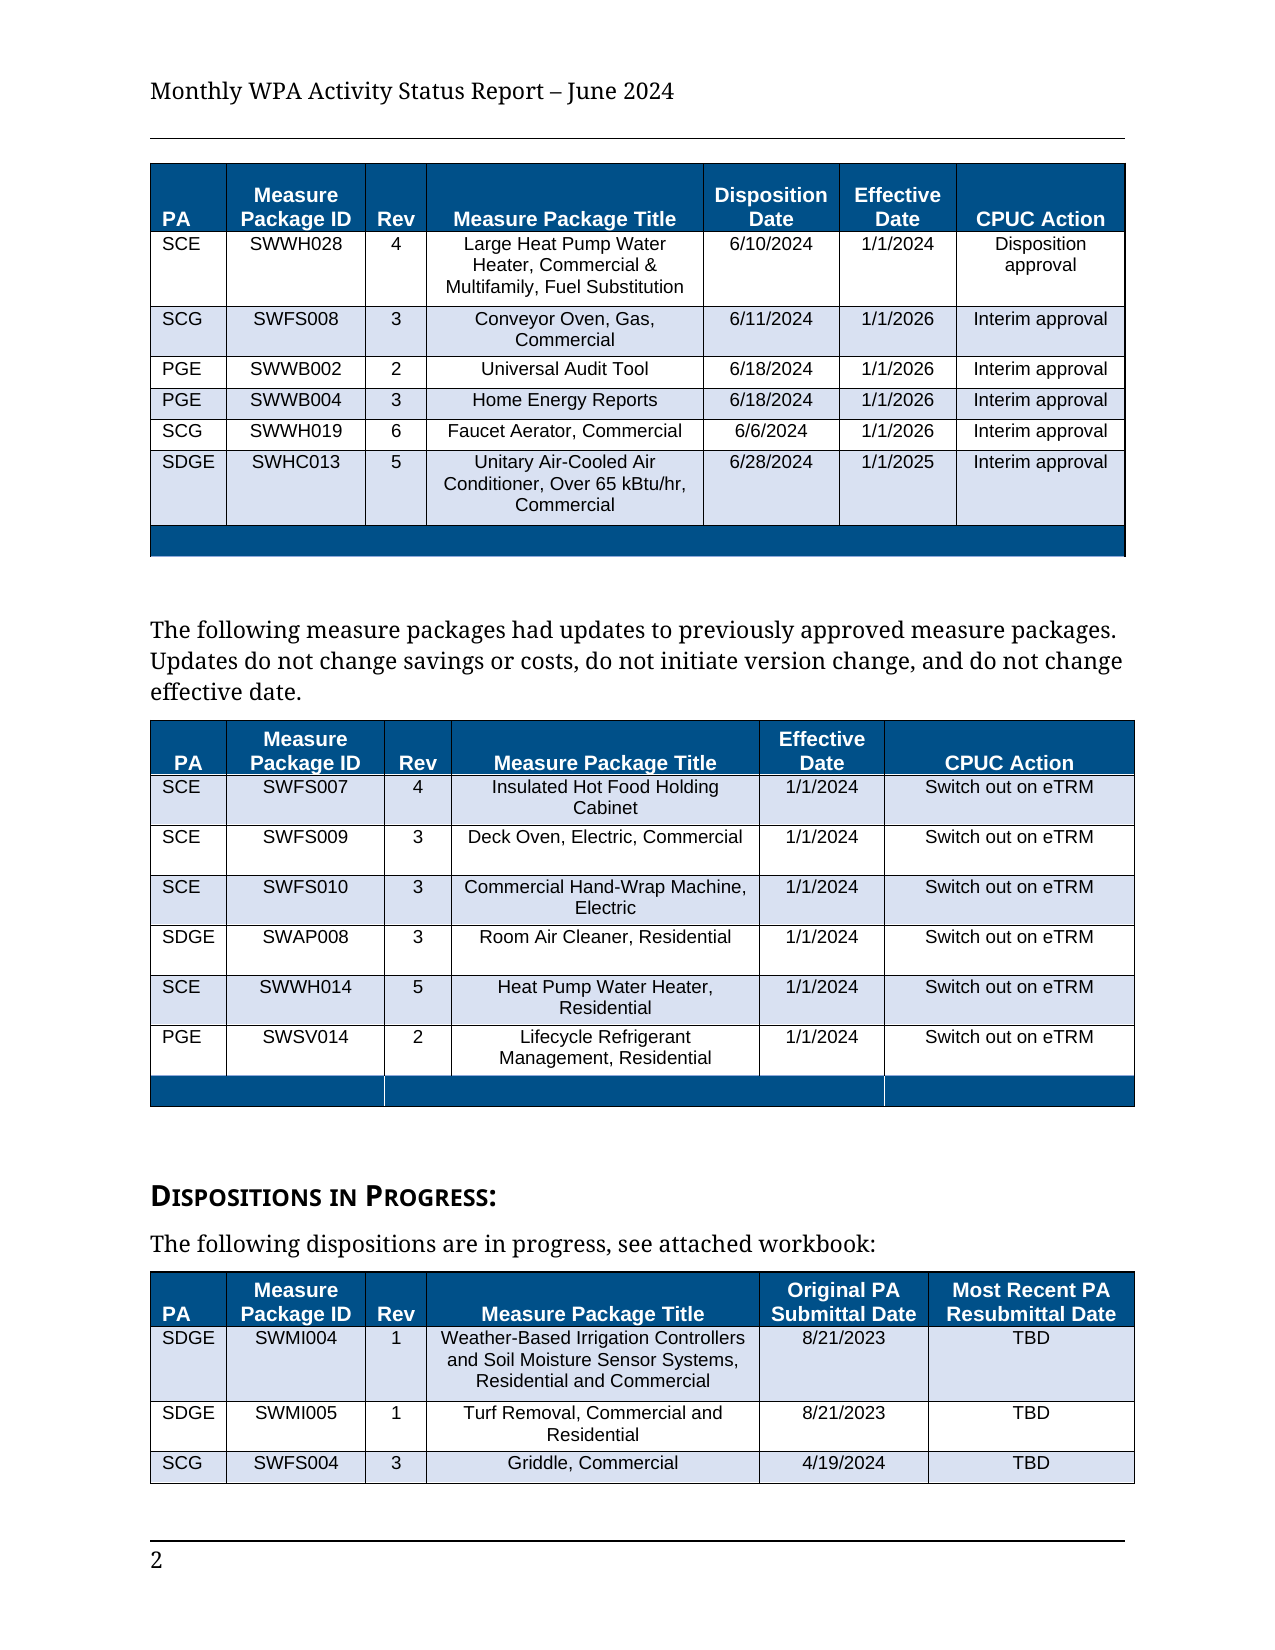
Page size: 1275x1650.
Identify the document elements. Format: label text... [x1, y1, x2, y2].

table_cell SCE [151, 776, 226, 824]
table_cell Interim approval [957, 451, 1124, 525]
table_cell 3 [385, 926, 451, 974]
table_cell Room Air Cleaner, Residential [452, 926, 759, 974]
table_cell 6/11/2024 [704, 307, 839, 356]
table_cell Home Energy Reports [427, 389, 703, 419]
table_cell [956, 526, 1124, 556]
table_cell [151, 1076, 226, 1106]
table_cell SWMI004 [227, 1327, 365, 1401]
text The following measure packages had updates to previously approved measure packages. Updates do not change savings or costs, do not initiate version change, and do not change effective date. [150, 613, 1125, 707]
table_cell Switch out on eTRM [885, 876, 1134, 924]
table_cell SDGE [151, 1327, 226, 1401]
table_cell PGE [151, 357, 226, 387]
table_cell SWAP008 [227, 926, 384, 974]
table_cell [839, 526, 956, 556]
table_cell 3 [366, 307, 426, 356]
table_cell 1/1/2025 [840, 451, 956, 525]
table_cell TBD [929, 1452, 1134, 1482]
table_cell SCE [151, 876, 226, 924]
table_header CPUC Action [957, 164, 1124, 231]
table_cell 1/1/2024 [760, 826, 884, 874]
table_cell [151, 526, 226, 556]
table_cell SCG [151, 420, 226, 450]
table_cell Switch out on eTRM [885, 1026, 1134, 1074]
table_cell 2 [385, 1026, 451, 1074]
table_cell SDGE [151, 926, 226, 974]
table_header Measure Package Title [427, 164, 703, 231]
table_cell 2 [366, 357, 426, 387]
table_cell SCE [151, 232, 226, 306]
table_header Effective Date [840, 164, 956, 231]
table_cell 1/1/2024 [760, 976, 884, 1024]
table_cell [366, 526, 426, 556]
table_cell SCE [151, 826, 226, 874]
table_cell 3 [366, 1452, 426, 1482]
table_header Original PA Submittal Date [760, 1273, 928, 1326]
table_cell [451, 1076, 759, 1106]
table_cell 3 [385, 826, 451, 874]
table_header Measure Package Title [452, 721, 759, 774]
table_cell Universal Audit Tool [427, 357, 703, 387]
text The following dispositions are in progress, see attached workbook: [150, 1228, 1125, 1259]
table_cell SWFS007 [227, 776, 384, 824]
table_cell 1/1/2024 [760, 876, 884, 924]
table_cell SWWH028 [227, 232, 365, 306]
table_header Most Recent PA Resubmittal Date [929, 1273, 1134, 1326]
table_cell TBD [929, 1327, 1134, 1401]
table_cell Commercial Hand-Wrap Machine, Electric [452, 876, 759, 924]
table_cell SWSV014 [227, 1026, 384, 1074]
table_cell SCG [151, 1452, 226, 1482]
table_header CPUC Action [885, 721, 1134, 774]
table_cell [226, 1076, 384, 1106]
table_header PA [151, 721, 226, 774]
table_cell Unitary Air-Cooled Air Conditioner, Over 65 kBtu/hr, Commercial [427, 451, 703, 525]
table_cell [385, 1076, 451, 1106]
table_header Rev [385, 721, 451, 774]
table_cell SWFS008 [227, 307, 365, 356]
table_cell SWWB002 [227, 357, 365, 387]
table_cell Switch out on eTRM [885, 826, 1134, 874]
table_cell Griddle, Commercial [427, 1452, 759, 1482]
table_cell 4 [366, 232, 426, 306]
table_cell 1/1/2024 [760, 926, 884, 974]
table_cell 6/10/2024 [704, 232, 839, 306]
table_cell SWWH019 [227, 420, 365, 450]
table_cell Deck Oven, Electric, Commercial [452, 826, 759, 874]
table_cell Interim approval [957, 307, 1124, 356]
table_cell Switch out on eTRM [885, 776, 1134, 824]
table_cell Lifecycle Refrigerant Management, Residential [452, 1026, 759, 1074]
table_header PA [151, 1273, 226, 1326]
table_header Measure Package Title [427, 1273, 759, 1326]
table_cell SWWH014 [227, 976, 384, 1024]
table_cell 4/19/2024 [760, 1452, 928, 1482]
table_cell 1 [366, 1327, 426, 1401]
table_header Measure Package ID [227, 721, 384, 774]
table_cell SWMI005 [227, 1402, 365, 1451]
table_cell SDGE [151, 451, 226, 525]
table_cell Interim approval [957, 389, 1124, 419]
table_cell 1/1/2026 [840, 307, 956, 356]
table_cell 1/1/2026 [840, 389, 956, 419]
table_cell 1 [366, 1402, 426, 1451]
subtitle Dispositions in Progress: [150, 1176, 1125, 1215]
table_cell 1/1/2024 [760, 1026, 884, 1074]
table_cell Interim approval [957, 357, 1124, 387]
table_cell [703, 526, 839, 556]
table_cell PGE [151, 1026, 226, 1074]
table_cell 1/1/2026 [840, 357, 956, 387]
table_cell 6/18/2024 [704, 389, 839, 419]
table_cell SWFS010 [227, 876, 384, 924]
table_header Rev [366, 164, 426, 231]
table_cell Disposition approval [957, 232, 1124, 306]
table_cell Weather-Based Irrigation Controllers and Soil Moisture Sensor Systems, Residential and Commercial [427, 1327, 759, 1401]
table_cell 6/18/2024 [704, 357, 839, 387]
table_cell 6 [366, 420, 426, 450]
table_cell SDGE [151, 1402, 226, 1451]
table_header Measure Package ID [227, 164, 365, 231]
table_cell 8/21/2023 [760, 1402, 928, 1451]
table_cell 3 [366, 389, 426, 419]
table_cell 5 [366, 451, 426, 525]
table_cell SWFS009 [227, 826, 384, 874]
table_cell Turf Removal, Commercial and Residential [427, 1402, 759, 1451]
table_header Effective Date [760, 721, 884, 774]
table_cell SWFS004 [227, 1452, 365, 1482]
table_cell 1/1/2024 [840, 232, 956, 306]
table_cell PGE [151, 389, 226, 419]
table_cell [759, 1076, 884, 1106]
table_cell [885, 1076, 1134, 1106]
table_cell 8/21/2023 [760, 1327, 928, 1401]
table_cell 6/6/2024 [704, 420, 839, 450]
table_cell Conveyor Oven, Gas, Commercial [427, 307, 703, 356]
table_header Disposition Date [704, 164, 839, 231]
table_cell 1/1/2026 [840, 420, 956, 450]
table_cell SWWB004 [227, 389, 365, 419]
table_cell [226, 526, 366, 556]
table_cell Switch out on eTRM [885, 976, 1134, 1024]
table_header Measure Package ID [227, 1273, 365, 1326]
table_cell 1/1/2024 [760, 776, 884, 824]
table_cell Insulated Hot Food Holding Cabinet [452, 776, 759, 824]
table_cell 5 [385, 976, 451, 1024]
table_cell SWHC013 [227, 451, 365, 525]
table_cell Heat Pump Water Heater, Residential [452, 976, 759, 1024]
table_cell Large Heat Pump Water Heater, Commercial & Multifamily, Fuel Substitution [427, 232, 703, 306]
table_cell TBD [929, 1402, 1134, 1451]
table_cell SCG [151, 307, 226, 356]
table_cell 3 [385, 876, 451, 924]
table_cell SCE [151, 976, 226, 1024]
table_header Rev [366, 1273, 426, 1326]
table_cell 4 [385, 776, 451, 824]
table_cell Interim approval [957, 420, 1124, 450]
table_cell [426, 526, 703, 556]
table_cell Switch out on eTRM [885, 926, 1134, 974]
table_cell 6/28/2024 [704, 451, 839, 525]
table_header PA [151, 164, 226, 231]
table_cell Faucet Aerator, Commercial [427, 420, 703, 450]
